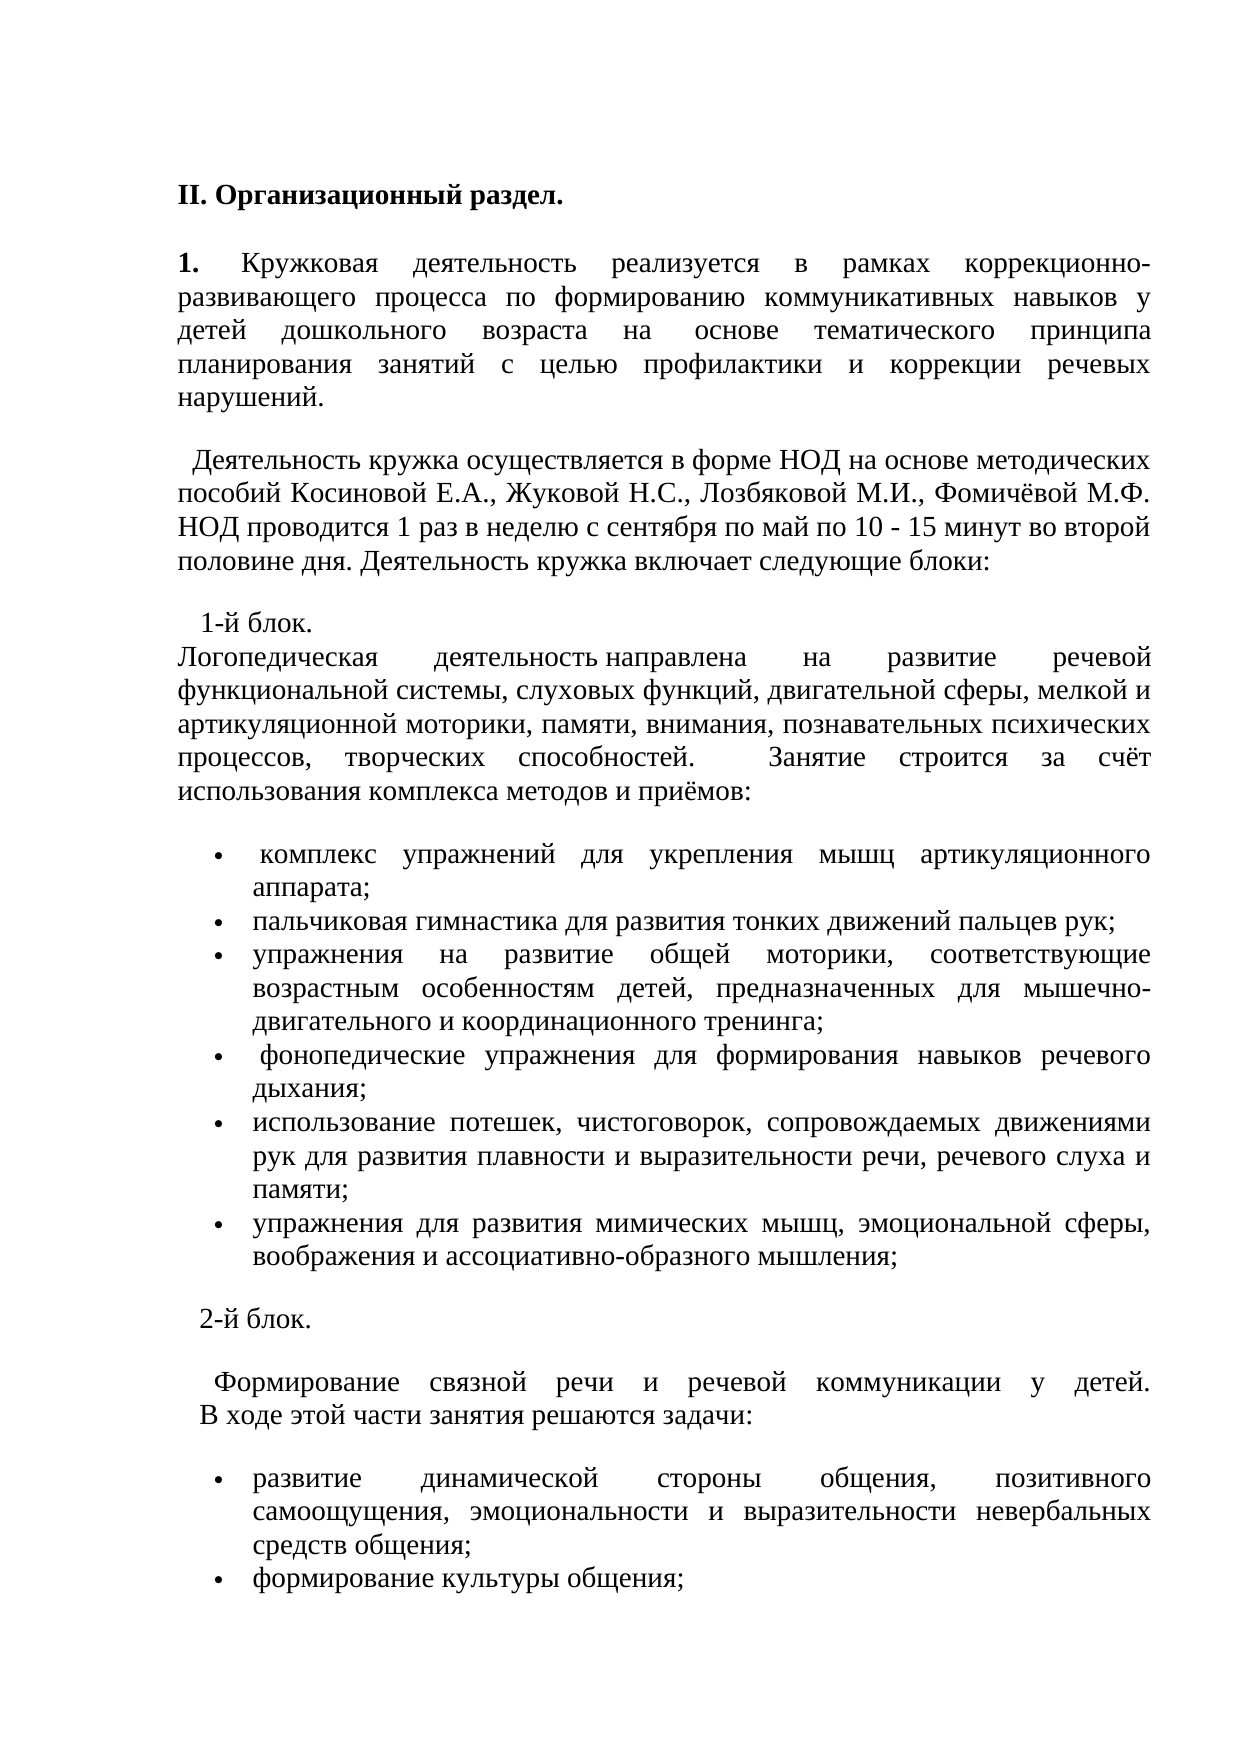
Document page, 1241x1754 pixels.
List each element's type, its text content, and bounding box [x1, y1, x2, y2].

list развитие динамической стороны общения, позитивного самоощущения, эмоциональности и выразительности невербальных средств общения; [215, 1460, 1152, 1561]
list упражнения на развитие общей моторики, соответствующие возрастным особенностям детей, предназначенных для мышечно-двигательного и координационного тренинга; [215, 936, 1152, 1037]
list упражнения для развития мимических мышц, эмоциональной сферы, воображения и ассоциативно-образного мышления; [215, 1205, 1152, 1272]
text 1. Кружковая деятельность реализуется в рамках коррекционно- развивающего процесса по формированию коммуникативных навыков у детей дошкольного возраста на основе тематического принципа планирования занятий с целью профилактики и коррекции речевых нарушений. [177, 245, 1152, 413]
text 2-й блок. [177, 1301, 1152, 1334]
list комплекс упражнений для укрепления мышц артикуляционного аппарата; [215, 836, 1152, 903]
text 1-й блок. Логопедическая деятельность направлена на развитие речевой функциональной системы, слуховых функций, двигательной сферы, мелкой и артикуляционной моторики, памяти, внимания, познавательных психических процессов, творческих способностей. Занятие строится за счёт использования комплекса методов и приёмов: [177, 605, 1152, 807]
list формирование культуры общения; [215, 1561, 1152, 1594]
list пальчиковая гимнастика для развития тонких движений пальцев рук; [215, 903, 1152, 936]
text II. Организационный раздел. [177, 177, 1152, 211]
text Деятельность кружка осуществляется в форме НОД на основе методических пособий Косиновой Е.А., Жуковой Н.С., Лозбяковой М.И., Фомичёвой М.Ф. НОД проводится 1 раз в неделю с сентября по май по 10 - 15 минут во второй половине дня. Деятельность кружка включает следующие блоки: [177, 442, 1152, 576]
text Формирование связной речи и речевой коммуникации у детей. В ходе этой части занятия решаются задачи: [177, 1364, 1152, 1431]
list использование потешек, чистоговорок, сопровождаемых движениями рук для развития плавности и выразительности речи, речевого слуха и памяти; [215, 1104, 1152, 1205]
list фонопедические упражнения для формирования навыков речевого дыхания; [215, 1037, 1152, 1104]
